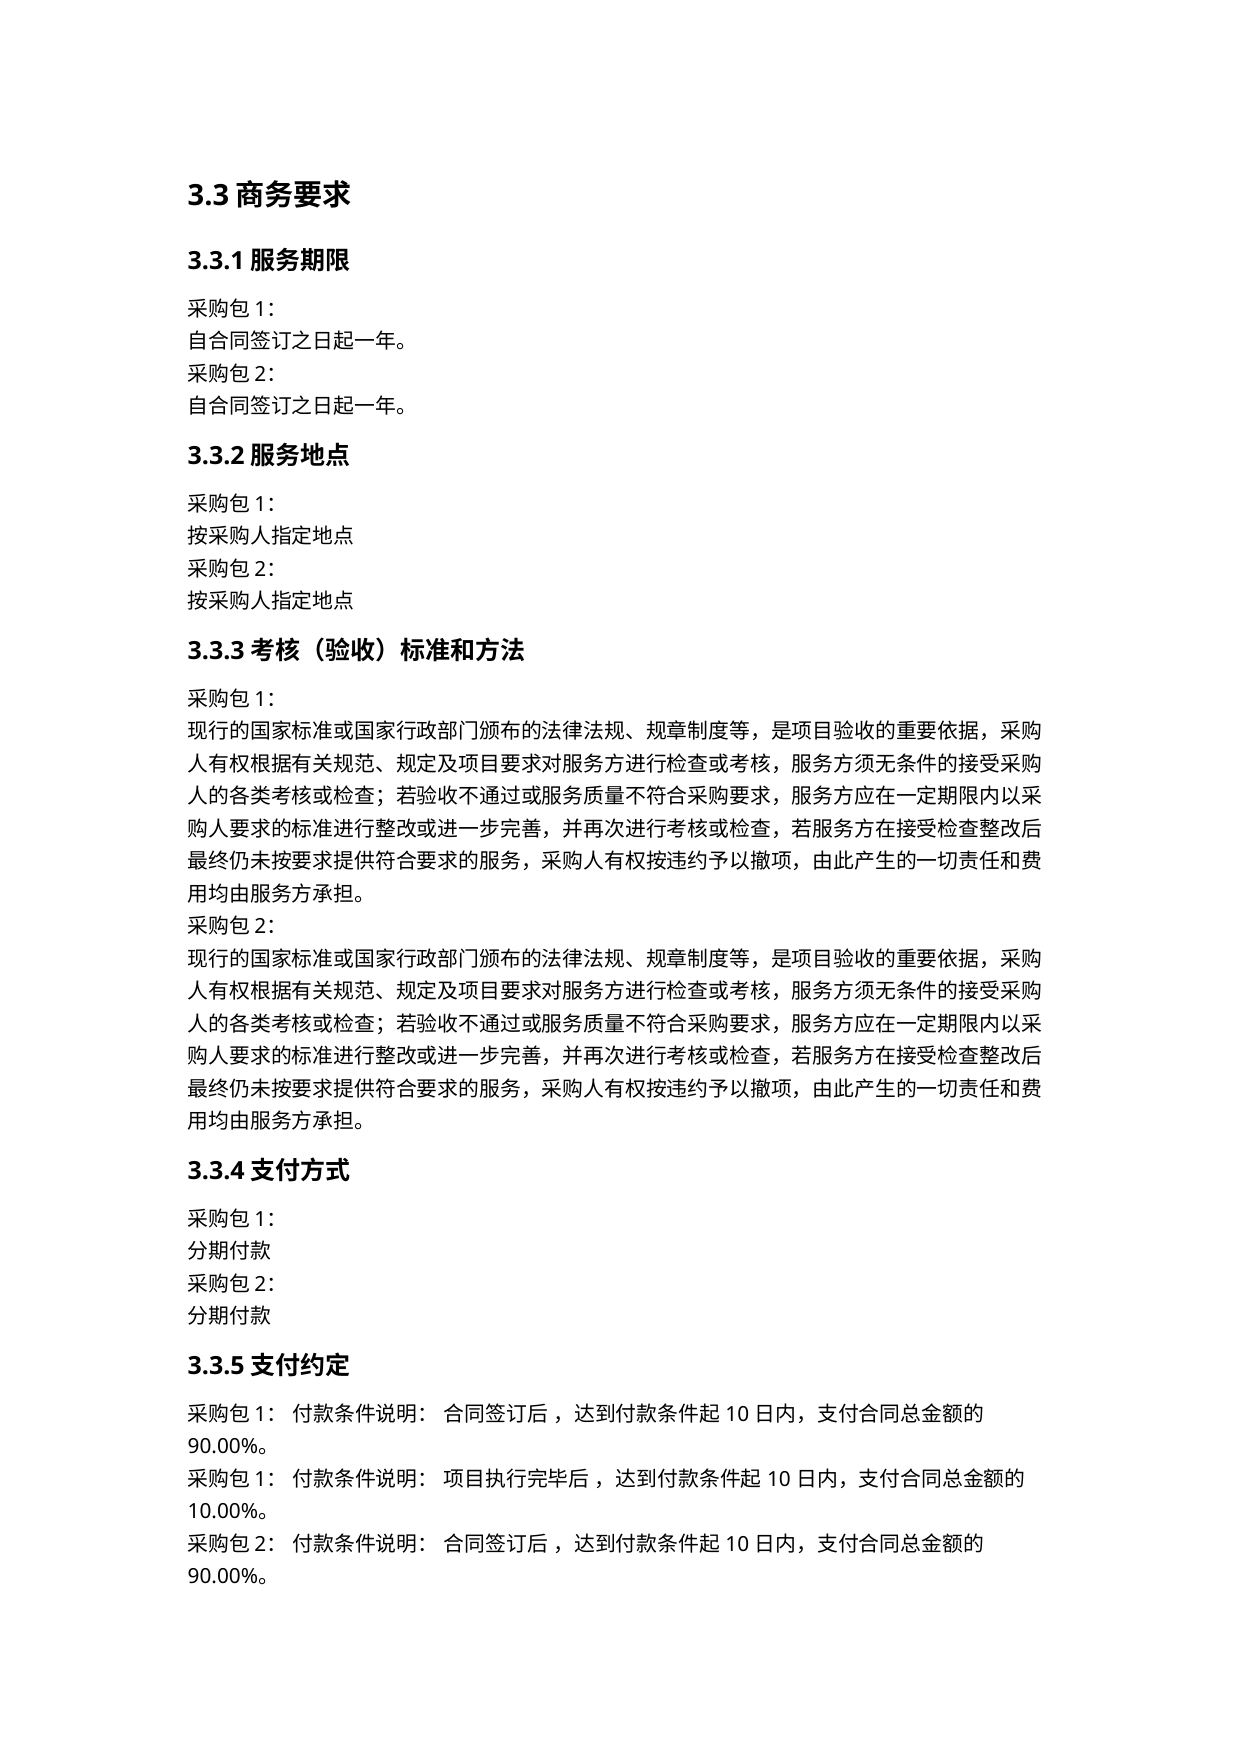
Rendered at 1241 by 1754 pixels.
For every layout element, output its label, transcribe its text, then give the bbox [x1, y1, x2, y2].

text 采购包2： [187, 357, 1053, 389]
text 分期付款 [187, 1299, 1053, 1332]
text 3.3.4支付方式 [187, 1137, 1053, 1202]
text 采购包1： [187, 487, 1053, 519]
text 3.3商务要求 [187, 162, 1053, 227]
text 采购包1： [187, 682, 1053, 714]
text 现行的国家标准或国家行政部门颁布的法律法规、规章制度等，是项目验收的重要依据，采购人有权根据有关规范、规定及项目要求对服务方进行检查或考核，服务方须无条件的接受采购人的各类考核或检查；若验收不通过或服务质量不符合采购要求，服务方应在一定期限内以采购人要求的标准进行整改或进一步完善，并再次进行考核或检查，若服务方在接受检查整改后最终仍未按要求提供符合要求的服务，采购人有权按违约予以撤项，由此产生的一切责任和费用均由服务方承担。 [187, 942, 1053, 1137]
text 3.3.3考核（验收）标准和方法 [187, 617, 1053, 682]
text 3.3.1服务期限 [187, 227, 1053, 292]
text 3.3.5支付约定 [187, 1332, 1053, 1397]
text 自合同签订之日起一年。 [187, 389, 1053, 422]
text 采购包1： [187, 292, 1053, 324]
text 按采购人指定地点 [187, 519, 1053, 552]
text 采购包1： 付款条件说明： 合同签订后 ，达到付款条件起 10 日内，支付合同总金额的 90.00%。 [187, 1397, 1053, 1462]
text 现行的国家标准或国家行政部门颁布的法律法规、规章制度等，是项目验收的重要依据，采购人有权根据有关规范、规定及项目要求对服务方进行检查或考核，服务方须无条件的接受采购人的各类考核或检查；若验收不通过或服务质量不符合采购要求，服务方应在一定期限内以采购人要求的标准进行整改或进一步完善，并再次进行考核或检查，若服务方在接受检查整改后最终仍未按要求提供符合要求的服务，采购人有权按违约予以撤项，由此产生的一切责任和费用均由服务方承担。 [187, 714, 1053, 909]
text 采购包2： [187, 1267, 1053, 1299]
text 采购包2： 付款条件说明： 合同签订后 ，达到付款条件起 10 日内，支付合同总金额的 90.00%。 [187, 1527, 1053, 1592]
text 3.3.2服务地点 [187, 422, 1053, 487]
text 分期付款 [187, 1234, 1053, 1267]
text 自合同签订之日起一年。 [187, 324, 1053, 357]
text 采购包2： [187, 909, 1053, 942]
text 按采购人指定地点 [187, 584, 1053, 617]
text 采购包1： 付款条件说明： 项目执行完毕后 ，达到付款条件起 10 日内，支付合同总金额的 10.00%。 [187, 1462, 1053, 1527]
text 采购包1： [187, 1202, 1053, 1234]
text 采购包2： [187, 552, 1053, 584]
